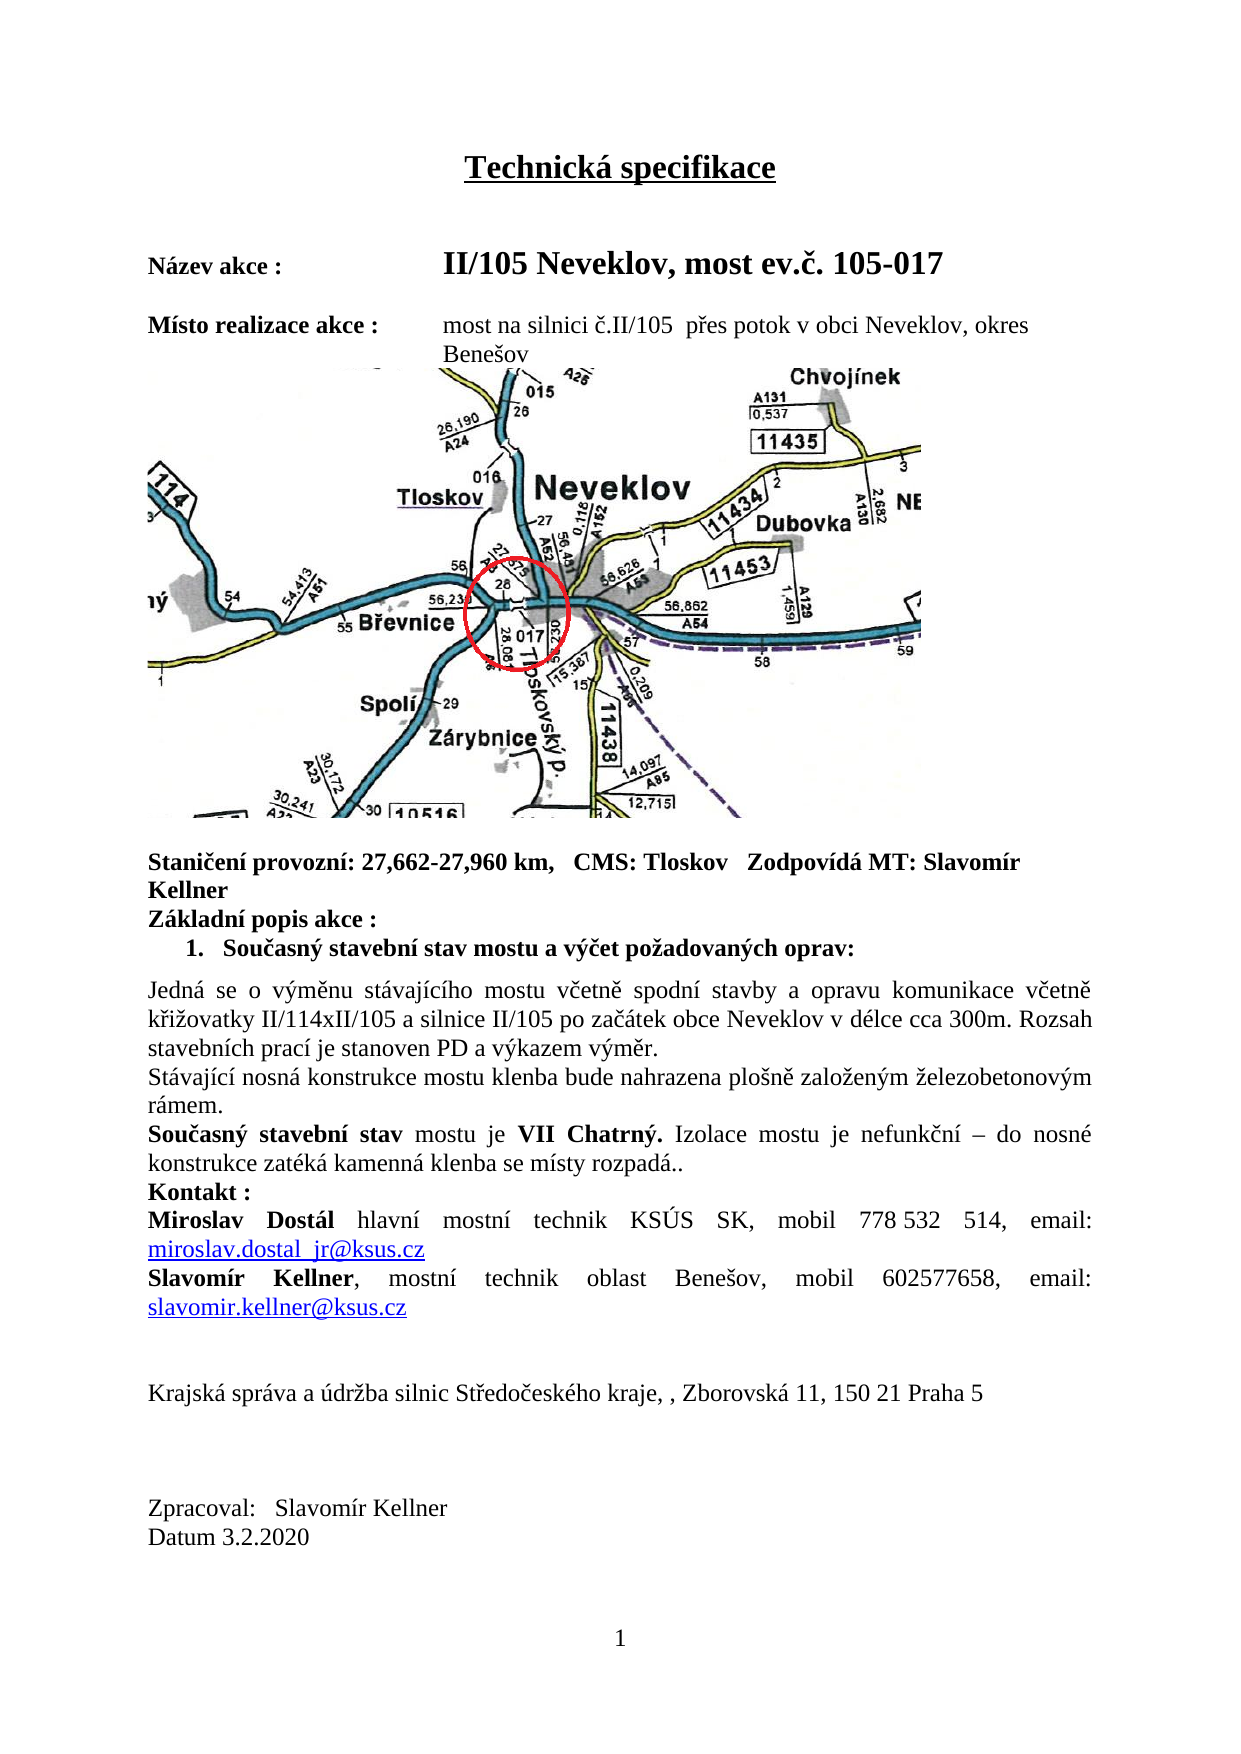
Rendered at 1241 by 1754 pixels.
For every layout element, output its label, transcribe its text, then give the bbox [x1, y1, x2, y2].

text Kontakt : [148, 1177, 1093, 1205]
text Stávající nosná konstrukce mostu klenba bude nahrazena plošně založeným železobetonovým rámem. [148, 1062, 1093, 1119]
text Staničení provozní: 27,662-27,960 km, CMS: Tloskov Zodpovídá MT: Slavomír Kellner [148, 847, 1093, 904]
text Základní popis akce : [148, 904, 1093, 933]
text Krajská správa a údržba silnic Středočeského kraje, , Zborovská 11, 150 21 Praha 5 [148, 1378, 1093, 1407]
text Název akce : II/105 Neveklov, most ev.č. 105-017 [148, 243, 1093, 282]
text Slavomír Kellner, mostní technik oblast Benešov, mobil 602577658, email: slavomir.kellner@ksus.cz [148, 1263, 1093, 1320]
list Současný stavební stav mostu a výčet požadovaných oprav: [185, 933, 1093, 962]
text Místo realizace akce : most na silnici č.II/105 přes potok v obci Neveklov, okres Benešov [148, 311, 1093, 368]
text Současný stavební stav mostu je VII Chatrný. Izolace mostu je nefunkční – do nosné konstrukce zatéká kamenná klenba se místy rozpadá.. [148, 1119, 1093, 1177]
text Miroslav Dostál hlavní mostní technik KSÚS SK, mobil 778 532 514, email: miroslav.dostal_jr@ksus.cz [148, 1205, 1093, 1263]
text Datum 3.2.2020 [148, 1522, 1093, 1550]
picture [147, 368, 921, 818]
text Zpracoval: Slavomír Kellner [148, 1493, 1093, 1522]
text Jedná se o výměnu stávajícího mostu včetně spodní stavby a opravu komunikace včetně křižovatky II/114xII/105 a silnice II/105 po začátek obce Neveklov v délce cca 300m. Rozsah stavebních prací je stanoven PD a výkazem výměr. [148, 975, 1093, 1062]
text Technická specifikace [148, 148, 1093, 186]
